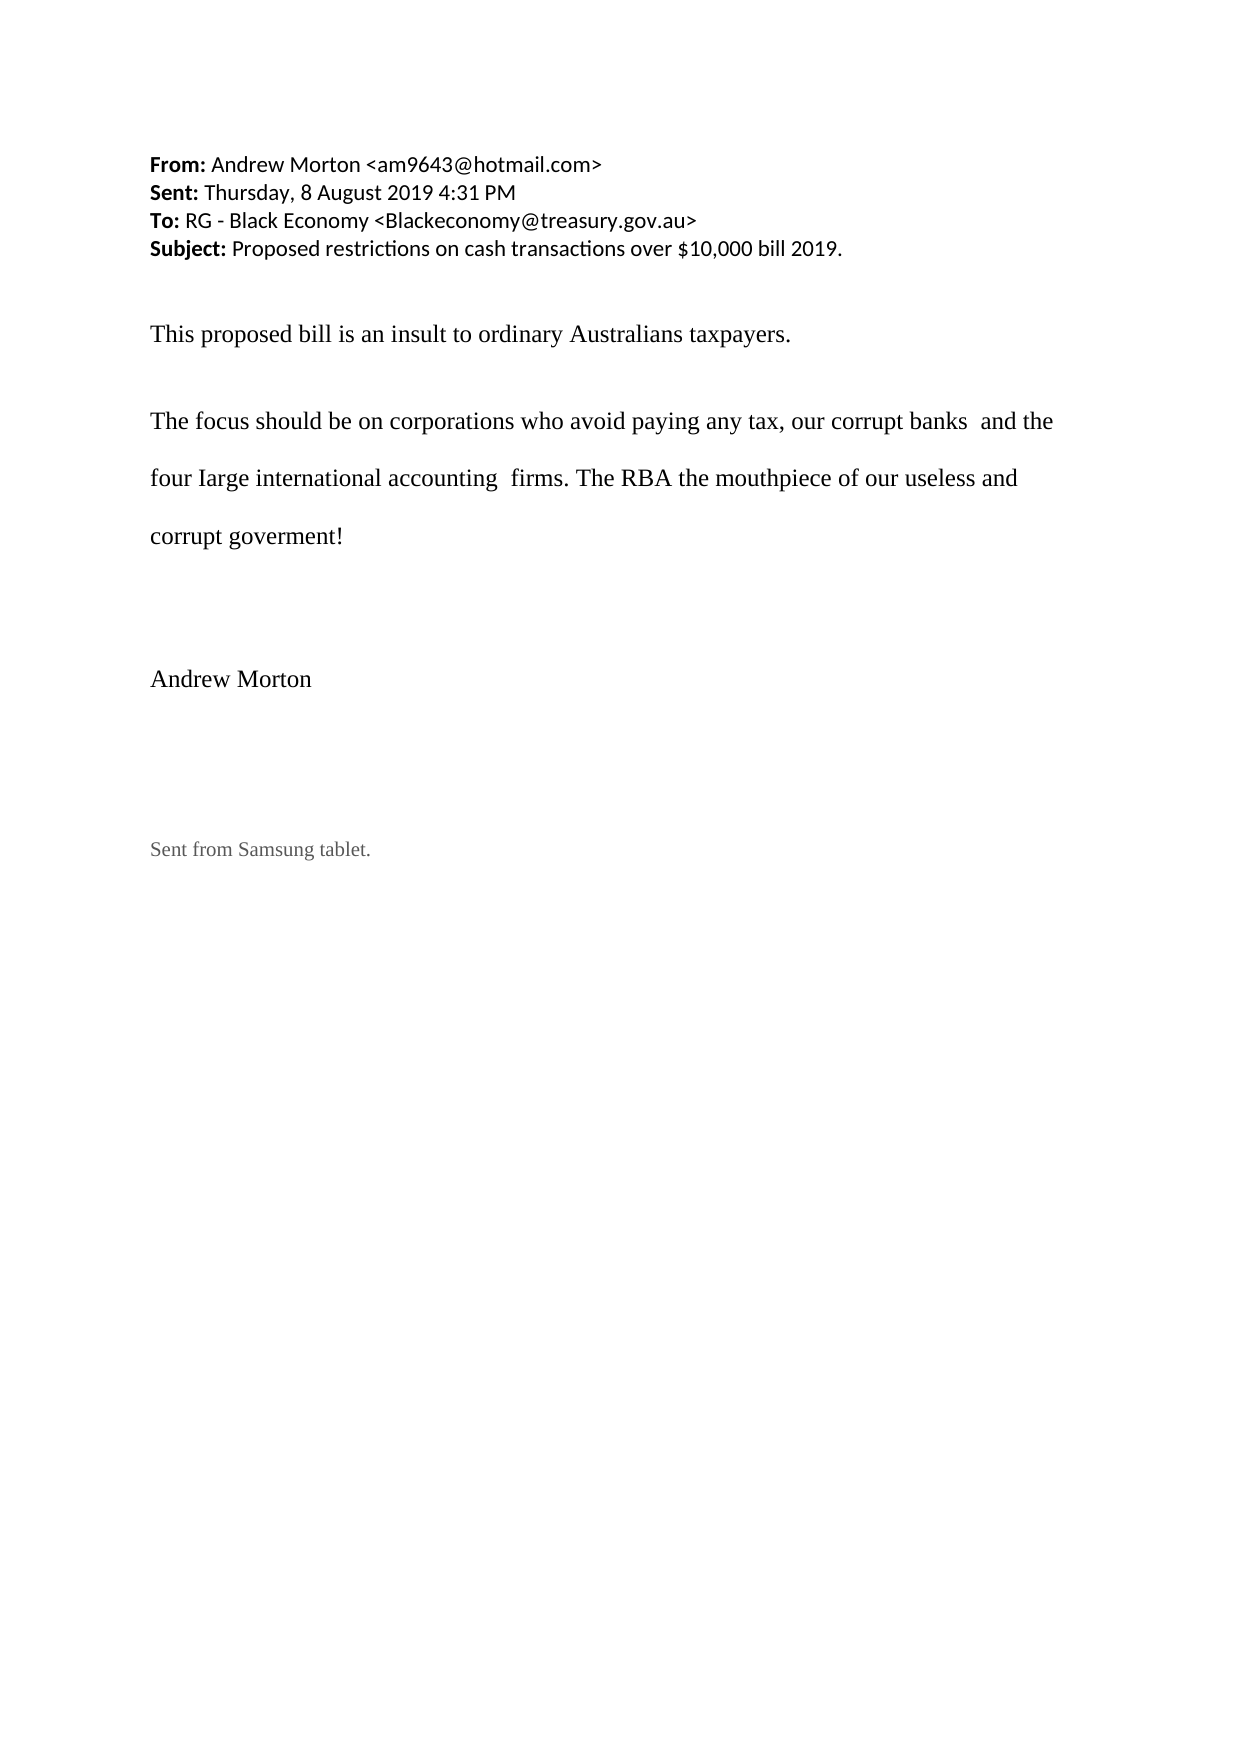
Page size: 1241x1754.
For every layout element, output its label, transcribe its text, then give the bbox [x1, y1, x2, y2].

text Andrew Morton [150, 664, 1090, 693]
text The focus should be on corporations who avoid paying any tax, our corrupt banks and the [150, 406, 1090, 434]
text four Iarge international accounting firms. The RBA the mouthpiece of our useless and [150, 463, 1090, 492]
text From: Andrew Morton <am9643@hotmail.com> Sent: Thursday, 8 August 2019 4:31 PM To: RG - Black Economy <Blackeconomy@treasury.gov.au> Subject: Proposed restrictions on cash transactions over $10,000 bill 2019. [150, 150, 1090, 262]
text Sent from Samsung tablet. [150, 837, 1090, 861]
text This proposed bill is an insult to ordinary Australians taxpayers. [150, 319, 1090, 348]
text corrupt goverment! [150, 521, 1090, 549]
